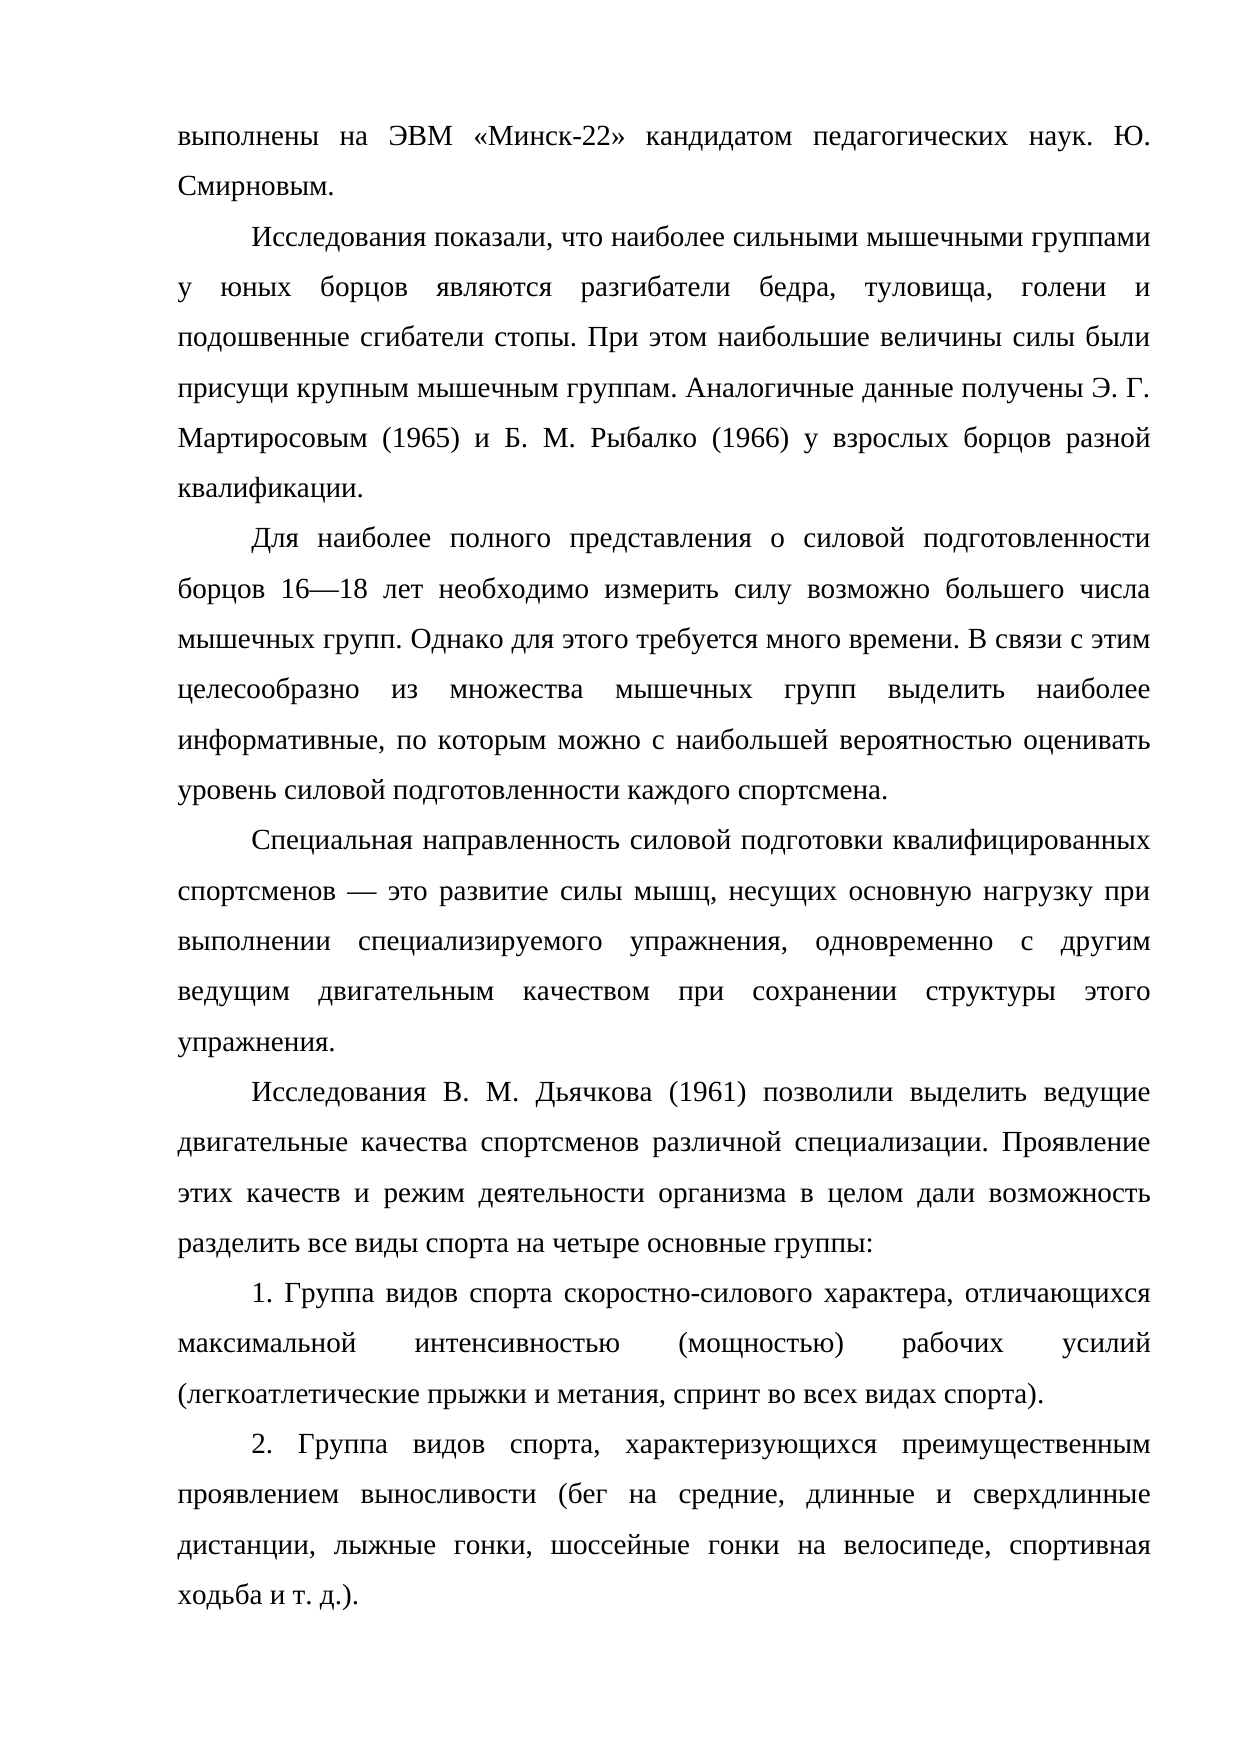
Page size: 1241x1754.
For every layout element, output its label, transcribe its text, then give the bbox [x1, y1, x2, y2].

text 1. Группа видов спорта скоростно-силового характера, отличающихся максимальной интенсивностью (мощностью) рабочих усилий (легкоатлетические прыжки и метания, спринт во всех видах спорта). [177, 1275, 1152, 1409]
text Специальная направленность силовой подготовки квалифицированных спортсменов — это развитие силы мышц, несущих основную нагрузку при выполнении специализируемого упражнения, одновременно с другим ведущим двигательным качеством при сохранении структуры этого упражнения. [177, 822, 1152, 1057]
text Исследования В. М. Дьячкова (1961) позволили выделить ведущие двигательные качества спортсменов различной специализации. Проявление этих качеств и режим деятельности организма в целом дали возможность разделить все виды спорта на четыре основные группы: [177, 1074, 1152, 1258]
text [177, 118, 1152, 202]
text Для наиболее полного представления о силовой подготовленности борцов 16—18 лет необходимо измерить силу возможно большего числа мышечных групп. Однако для этого требуется много времени. В связи с этим целесообразно из множества мышечных групп выделить наиболее информативные, по которым можно с наибольшей вероятностью оценивать уровень силовой подготовленности каждого спортсмена. [177, 521, 1152, 806]
text 2. Группа видов спорта, характеризующихся преимущественным проявлением выносливости (бег на средние, длинные и сверхдлинные дистанции, лыжные гонки, шоссейные гонки на велосипеде, спортивная ходьба и т. д.). [177, 1426, 1152, 1611]
text Исследования показали, что наиболее сильными мышечными группами у юных борцов являются разгибатели бедра, туловища, голени и подошвенные сгибатели стопы. При этом наибольшие величины силы были присущи крупным мышечным группам. Аналогичные данные получены Э. Г. Мартиросовым (1965) и Б. М. Рыбалко (1966) у взрослых борцов разной квалификации. [177, 219, 1152, 504]
